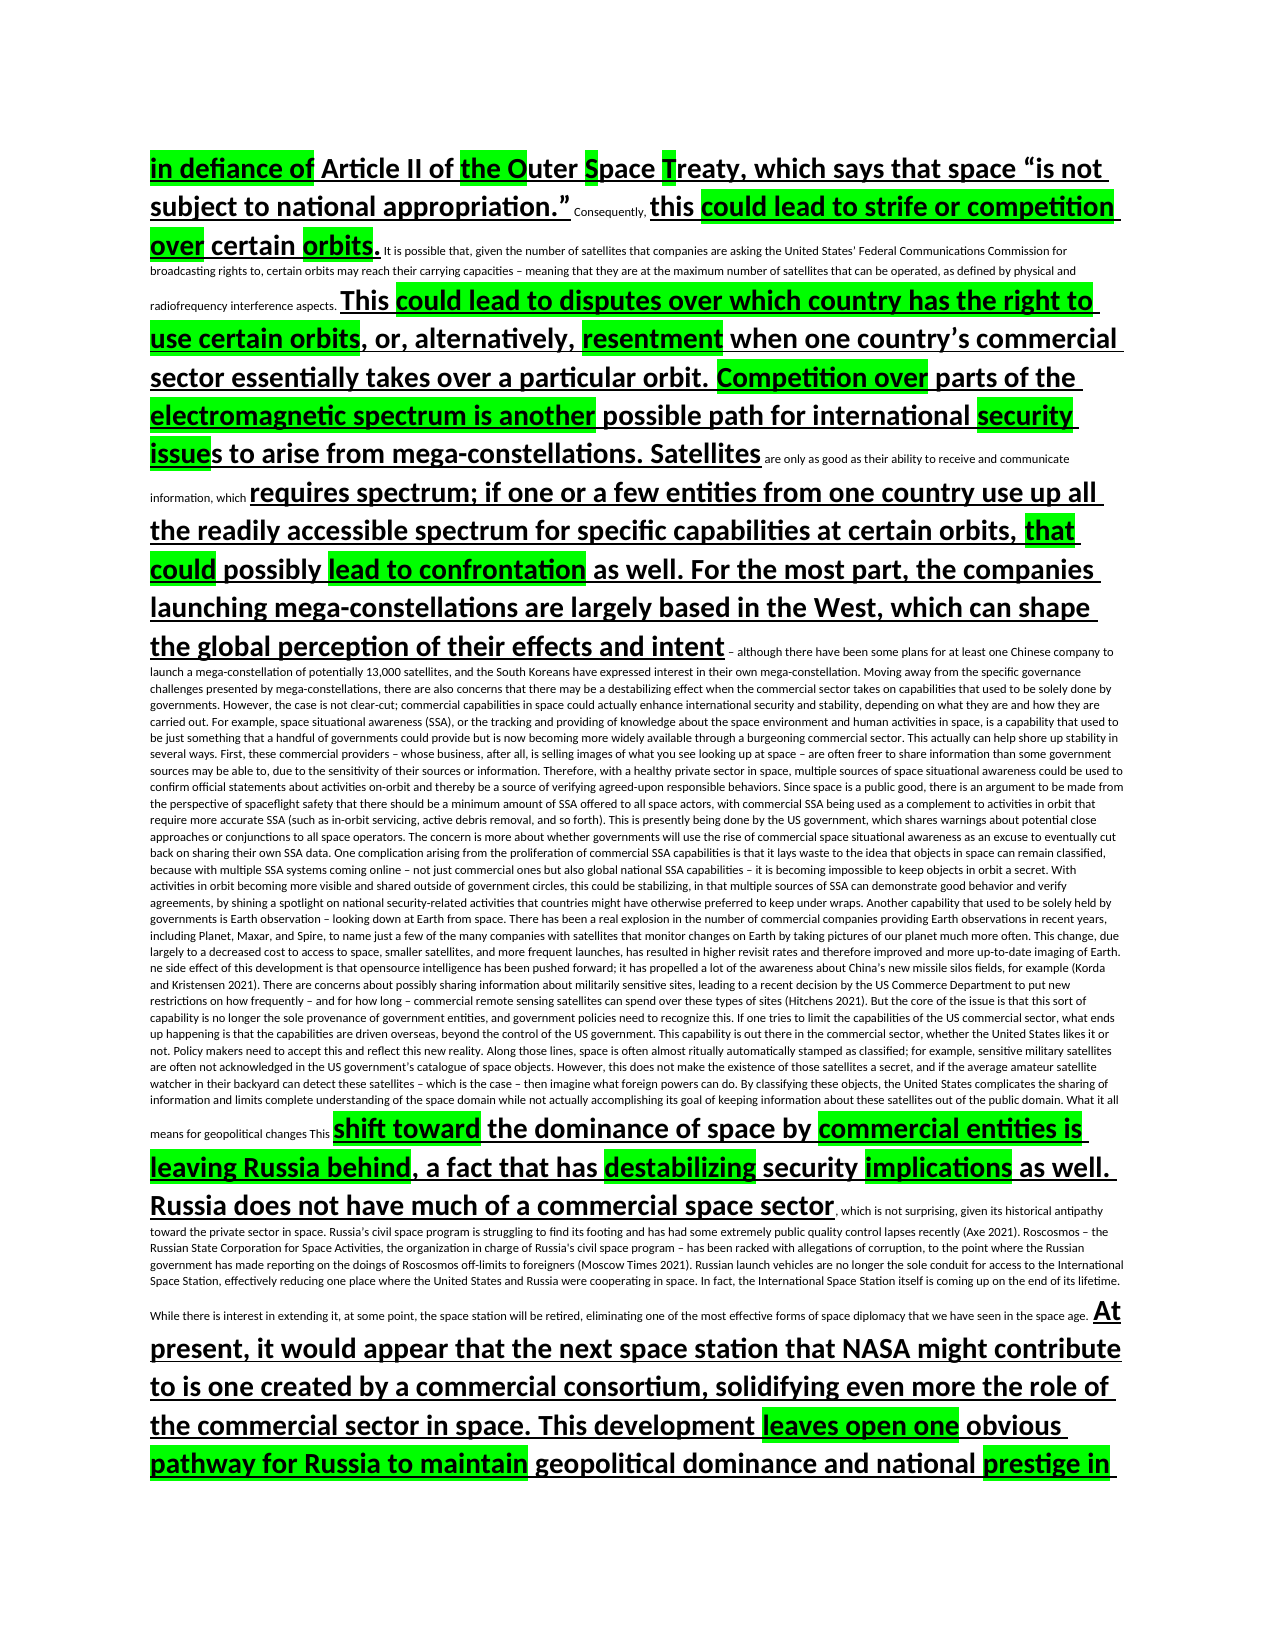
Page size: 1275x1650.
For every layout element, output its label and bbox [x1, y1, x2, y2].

text [150, 150, 1125, 1481]
